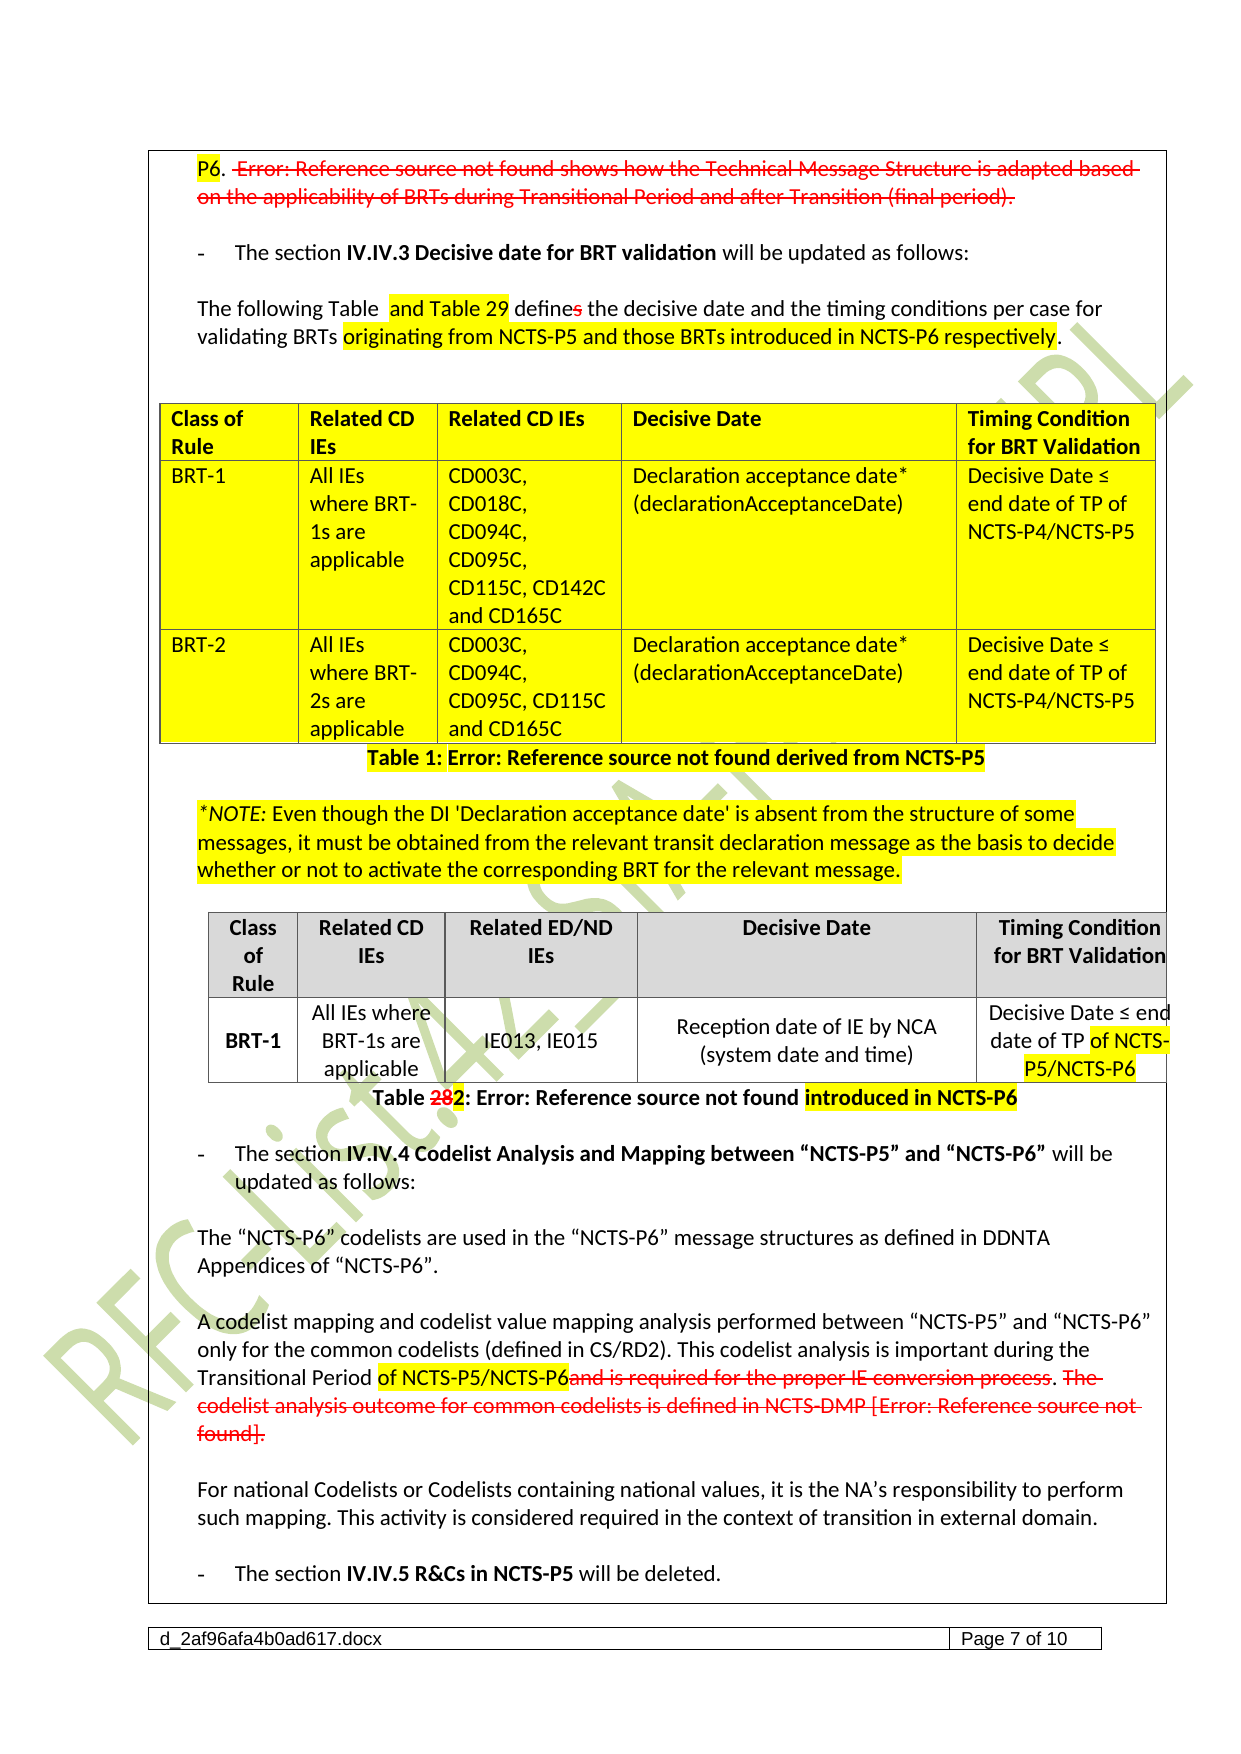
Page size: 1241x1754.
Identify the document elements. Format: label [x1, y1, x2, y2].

table_header [149, 151, 1166, 1603]
